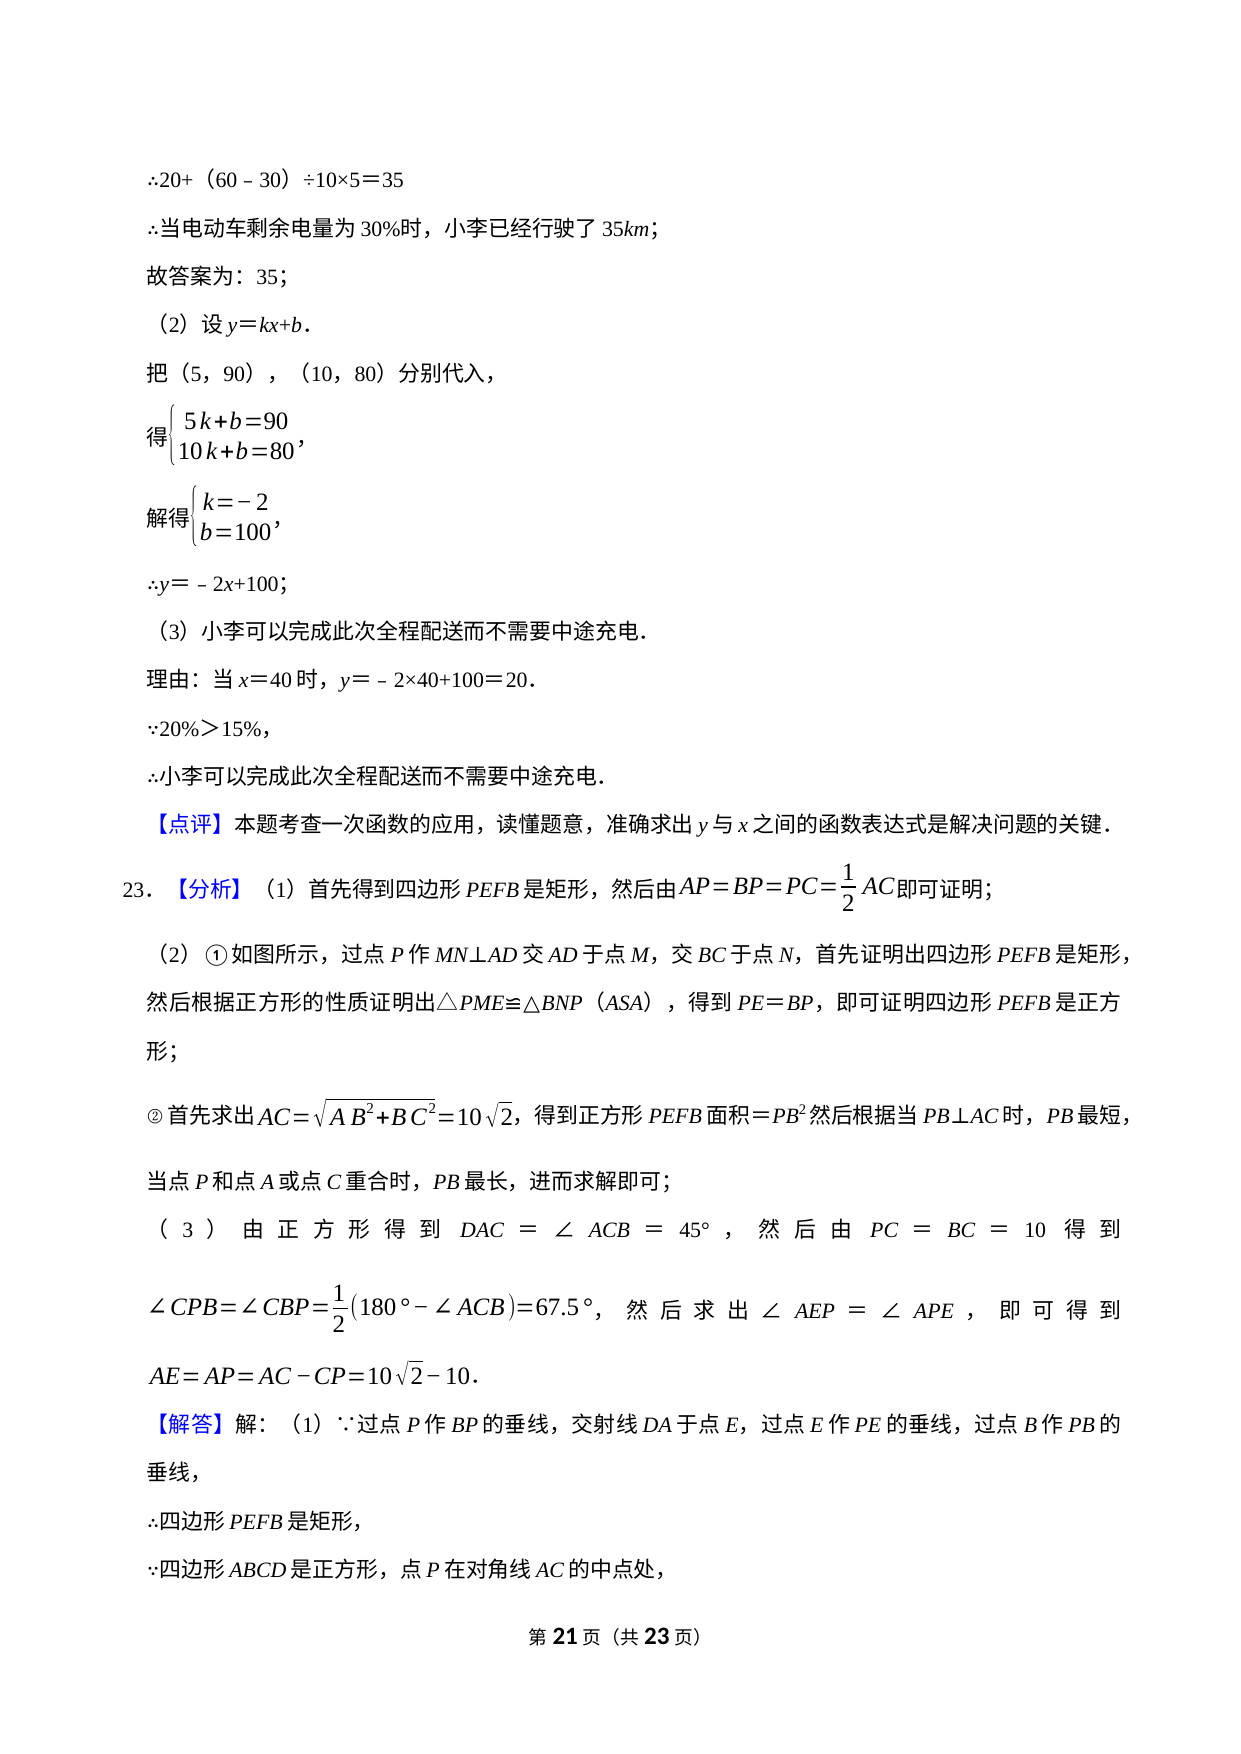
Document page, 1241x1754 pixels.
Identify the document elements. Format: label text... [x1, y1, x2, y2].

text 【解答】解：（1）∵过点P作BP的垂线，交射线DA于点E，过点E作PE的垂线，过点B作PB的垂线， [147, 1406, 1122, 1487]
text （3）由正方形得到DAC＝∠ACB＝45°，然后由PC＝BC＝10得到，然后求出∠AEP＝∠APE，即可得到． [147, 1212, 1122, 1390]
text （3）小李可以完成此次全程配送而不需要中途充电． [147, 614, 1122, 646]
text 故答案为：35； [147, 259, 1122, 291]
text 【点评】本题考查一次函数的应用，读懂题意，准确求出y与x之间的函数表达式是解决问题的关键． [147, 807, 1122, 839]
text 理由：当x＝40时，y＝﹣2×40+100＝20． [147, 662, 1122, 694]
text ∴四边形PEFB是矩形， [147, 1503, 1122, 1536]
text ∴20+（60﹣30）÷10×5＝35 [147, 162, 1122, 194]
text （2）①如图所示，过点P作MN⊥AD交AD于点M，交BC于点N，首先证明出四边形PEFB是矩形，然后根据正方形的性质证明出△PME≌△BNP（ASA），得到PE＝BP，即可证明四边形PEFB是正方形； [147, 936, 1122, 1066]
text 解得， [147, 484, 1122, 549]
text ②首先求出，得到正方形PEFB面积＝PB2然后根据当PB⊥AC时，PB最短，当点P和点A或点C重合时，PB最长，进而求解即可； [147, 1082, 1122, 1196]
text 23．【分析】（1）首先得到四边形PEFB是矩形，然后由即可证明； [122, 855, 1122, 920]
text （2）设y＝kx+b． [147, 307, 1122, 339]
text 把（5，90），（10，80）分别代入， [147, 355, 1122, 388]
text ∵四边形ABCD是正方形，点P在对角线AC的中点处， [147, 1552, 1122, 1584]
text ∴当电动车剩余电量为30%时，小李已经行驶了35km； [147, 210, 1122, 243]
text ∴y＝﹣2x+100； [147, 565, 1122, 598]
text ∵20%＞15%， [147, 710, 1122, 743]
text 得， [147, 404, 1122, 469]
text ∴小李可以完成此次全程配送而不需要中途充电． [147, 759, 1122, 791]
